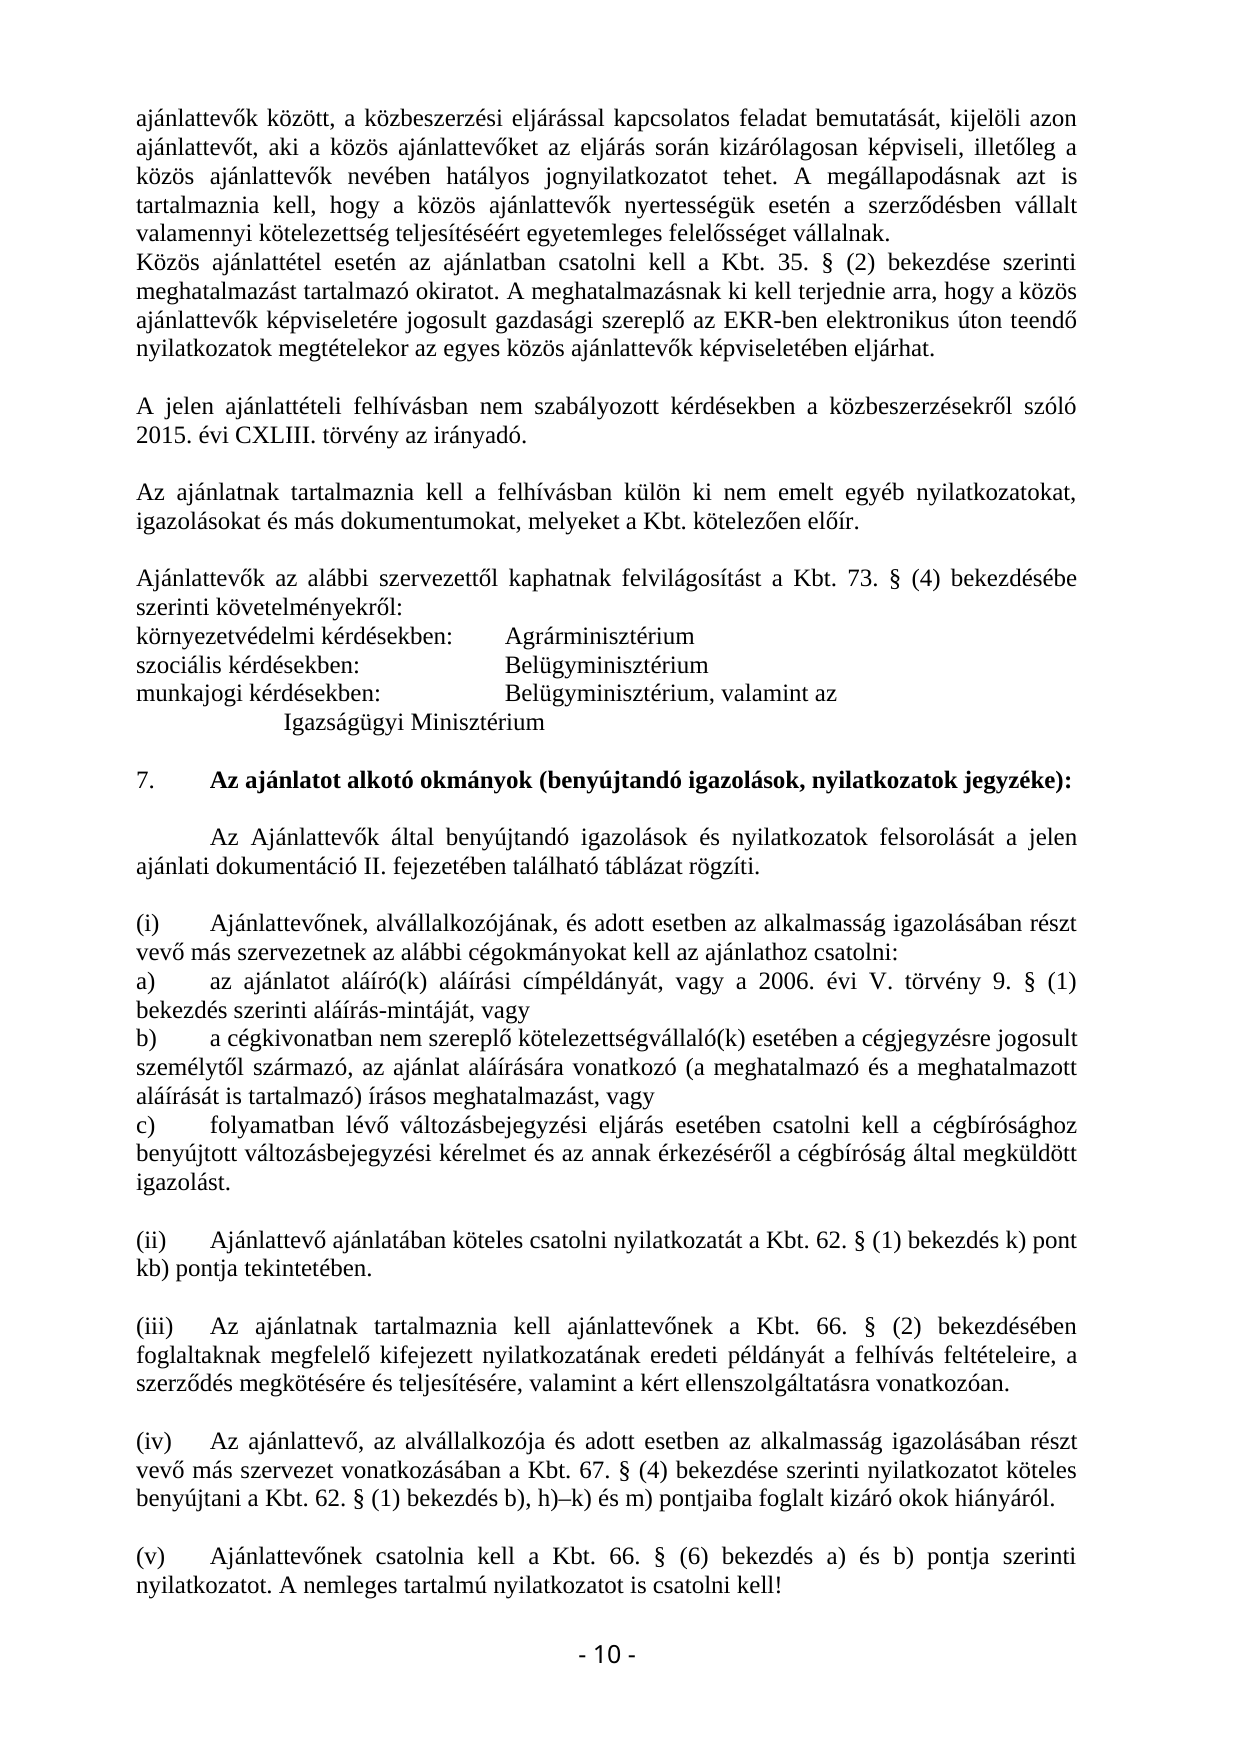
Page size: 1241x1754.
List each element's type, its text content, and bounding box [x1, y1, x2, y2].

list Közös ajánlattétel esetén az ajánlatban csatolni kell a Kbt. 35. § (2) bekezdése szerinti meghatalmazást tartalmazó okiratot. A meghatalmazásnak ki kell terjednie arra, hogy a közös ajánlattevők képviseletére jogosult gazdasági szereplő az EKR-ben elektronikus úton teendő nyilatkozatok megtételekor az egyes közös ajánlattevők képviseletében eljárhat. [136, 247, 1078, 362]
list környezetvédelmi kérdésekben: Agrárminisztérium [136, 621, 1078, 650]
text c) folyamatban lévő változásbejegyzési eljárás esetében csatolni kell a cégbírósághoz benyújtott változásbejegyzési kérelmet és az annak érkezéséről a cégbíróság által megküldött igazolást. [136, 1110, 1078, 1196]
text (i) Ajánlattevőnek, alvállalkozójának, és adott esetben az alkalmasság igazolásában részt vevő más szervezetnek az alábbi cégokmányokat kell az ajánlathoz csatolni: [136, 908, 1078, 966]
list Ajánlattevők az alábbi szervezettől kaphatnak felvilágosítást a Kbt. 73. § (4) bekezdésébe szerinti követelményekről: [136, 563, 1078, 621]
text (v) Ajánlattevőnek csatolnia kell a Kbt. 66. § (6) bekezdés a) és b) pontja szerinti nyilatkozatot. A nemleges tartalmú nyilatkozatot is csatolni kell! [136, 1541, 1078, 1598]
list Az ajánlatnak tartalmaznia kell a felhívásban külön ki nem emelt egyéb nyilatkozatokat, igazolásokat és más dokumentumokat, melyeket a Kbt. kötelezően előír. [136, 477, 1078, 535]
text b) a cégkivonatban nem szereplő kötelezettségvállaló(k) esetében a cégjegyzésre jogosult személytől származó, az ajánlat aláírására vonatkozó (a meghatalmazó és a meghatalmazott aláírását is tartalmazó) írásos meghatalmazást, vagy [136, 1023, 1078, 1110]
text (ii) Ajánlattevő ajánlatában köteles csatolni nyilatkozatát a Kbt. 62. § (1) bekezdés k) pont kb) pontja tekintetében. [136, 1225, 1078, 1282]
text Az Ajánlattevők által benyújtandó igazolások és nyilatkozatok felsorolását a jelen ajánlati dokumentáció II. fejezetében található táblázat rögzíti. [136, 822, 1078, 880]
text (iii) Az ajánlatnak tartalmaznia kell ajánlattevőnek a Kbt. 66. § (2) bekezdésében foglaltaknak megfelelő kifejezett nyilatkozatának eredeti példányát a felhívás feltételeire, a szerződés megkötésére és teljesítésére, valamint a kért ellenszolgáltatásra vonatkozóan. [136, 1311, 1078, 1397]
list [136, 103, 1078, 247]
list szociális kérdésekben: Belügyminisztérium [136, 650, 1078, 678]
text (iv) Az ajánlattevő, az alvállalkozója és adott esetben az alkalmasság igazolásában részt vevő más szervezet vonatkozásában a Kbt. 67. § (4) bekezdése szerinti nyilatkozatot köteles benyújtani a Kbt. 62. § (1) bekezdés b), h)–k) és m) pontjaiba foglalt kizáró okok hiányáról. [136, 1426, 1078, 1512]
list A jelen ajánlattételi felhívásban nem szabályozott kérdésekben a közbeszerzésekről szóló 2015. évi CXLIII. törvény az irányadó. [136, 391, 1078, 448]
list munkajogi kérdésekben: Belügyminisztérium, valamint az Igazságügyi Minisztérium [136, 678, 1078, 736]
text 7. Az ajánlatot alkotó okmányok (benyújtandó igazolások, nyilatkozatok jegyzéke): [136, 765, 1078, 793]
text a) az ajánlatot aláíró(k) aláírási címpéldányát, vagy a 2006. évi V. törvény 9. § (1) bekezdés szerinti aláírás-mintáját, vagy [136, 966, 1078, 1023]
